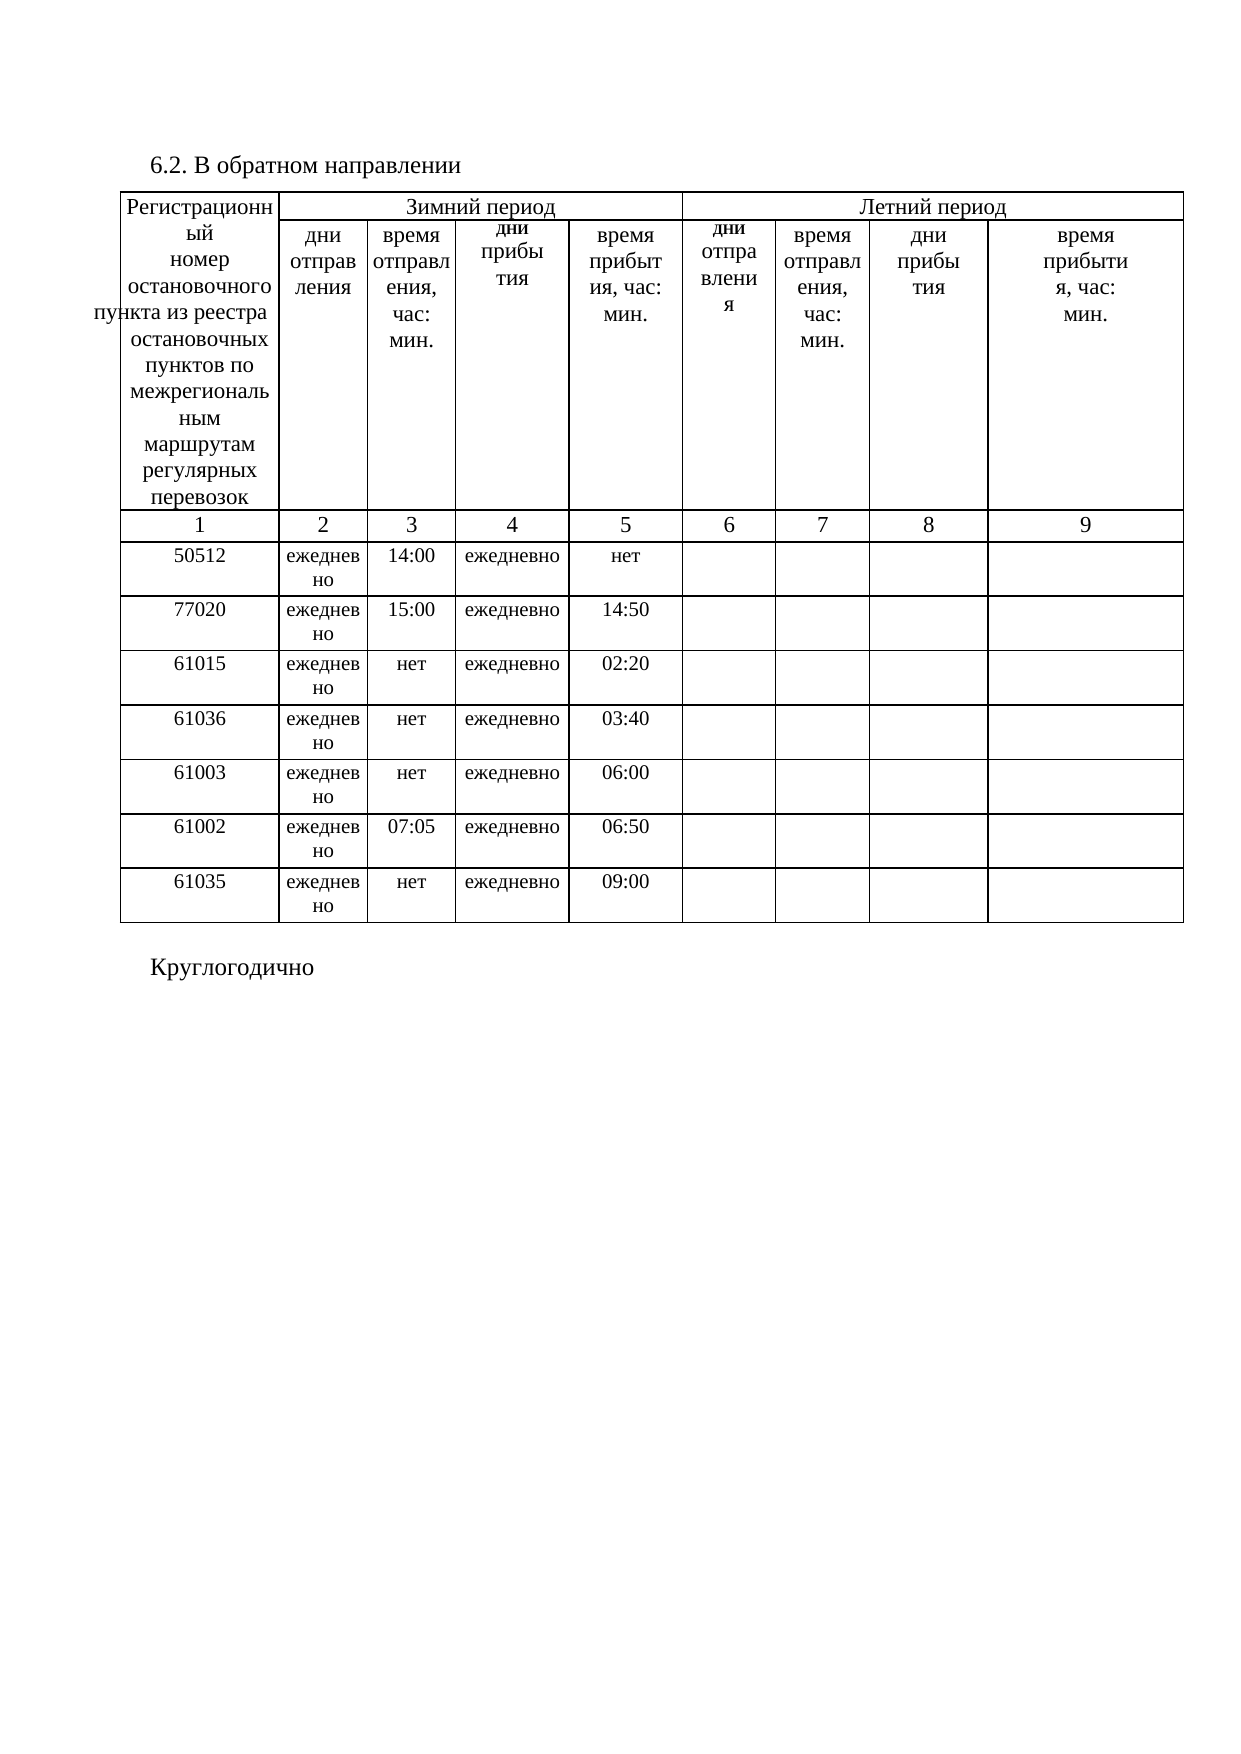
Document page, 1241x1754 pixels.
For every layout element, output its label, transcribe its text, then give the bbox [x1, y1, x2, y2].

table_cell ежедневно [456, 869, 568, 922]
table_cell [870, 597, 987, 650]
table_cell 8 [870, 511, 987, 541]
table_cell [776, 597, 869, 650]
table_cell ежедневно [280, 597, 367, 650]
table_cell ДНИ отпра влени я [683, 221, 775, 509]
table_cell ежедневно [456, 597, 568, 650]
table_cell время прибыт ия, час: мин. [570, 221, 682, 509]
table_cell 9 [989, 511, 1183, 541]
table_cell 02:20 [570, 651, 682, 704]
table_cell время отправл ения, час: мин. [368, 221, 455, 509]
table_cell [989, 760, 1183, 813]
table_cell [776, 706, 869, 758]
table_cell 14:50 [570, 597, 682, 650]
table_cell [683, 651, 775, 704]
table_cell ежедневно [280, 543, 367, 595]
table_cell [776, 760, 869, 813]
table_cell 3 [368, 511, 455, 541]
table_cell дни отправ ления [280, 221, 367, 509]
table_cell 03:40 [570, 706, 682, 758]
table_cell 06:50 [570, 815, 682, 867]
text 6.2. В обратном направлении [150, 150, 1090, 179]
table_cell [776, 543, 869, 595]
table_cell [776, 815, 869, 867]
table_cell [683, 597, 775, 650]
table_cell 50512 [121, 543, 278, 595]
table_cell [989, 815, 1183, 867]
table_cell 61035 [121, 869, 278, 922]
table_cell [870, 651, 987, 704]
table_cell 6 [683, 511, 775, 541]
table_cell ежедневно [280, 760, 367, 813]
table_cell нет [368, 760, 455, 813]
table_cell [870, 815, 987, 867]
table_cell ежедневно [456, 543, 568, 595]
table_cell 7 [776, 511, 869, 541]
table_cell ежедневно [456, 760, 568, 813]
table_cell [776, 869, 869, 922]
table_cell [776, 651, 869, 704]
table_cell время прибыти я, час: мин. [989, 221, 1183, 509]
table_cell 5 [570, 511, 682, 541]
table_cell ежедневно [280, 651, 367, 704]
text Круглогодично [150, 952, 1090, 981]
table_cell 06:00 [570, 760, 682, 813]
table_cell 77020 [121, 597, 278, 650]
table_cell [683, 543, 775, 595]
table_cell нет [368, 706, 455, 758]
table_cell нет [368, 869, 455, 922]
table_cell 61015 [121, 651, 278, 704]
table_cell [683, 869, 775, 922]
table_cell [683, 760, 775, 813]
table_cell [683, 815, 775, 867]
table_cell 15:00 [368, 597, 455, 650]
table_cell [989, 706, 1183, 758]
table_cell [870, 543, 987, 595]
table_cell [989, 597, 1183, 650]
table_cell [683, 706, 775, 758]
table_cell нет [570, 543, 682, 595]
table_cell [989, 543, 1183, 595]
table_cell ежедневно [280, 706, 367, 758]
table_cell 4 [456, 511, 568, 541]
table_cell ежедневно [280, 815, 367, 867]
table_cell [870, 869, 987, 922]
table_cell ежедневно [456, 706, 568, 758]
table_cell [989, 651, 1183, 704]
table_cell ежедневно [456, 651, 568, 704]
table_cell [870, 706, 987, 758]
table_cell ДНИ прибы тия [456, 221, 568, 509]
table_header Регистрационный номер остановочного пункта из реестра остановочных пунктов по межрегиональным маршрутам регулярных перевозок [121, 193, 278, 509]
table_cell 61002 [121, 815, 278, 867]
table_cell ежедневно [456, 815, 568, 867]
table_cell 09:00 [570, 869, 682, 922]
table_cell 14:00 [368, 543, 455, 595]
table_cell [870, 760, 987, 813]
table_cell нет [368, 651, 455, 704]
table_cell 61036 [121, 706, 278, 758]
table_cell 2 [280, 511, 367, 541]
table_cell 07:05 [368, 815, 455, 867]
table_cell 61003 [121, 760, 278, 813]
table_header Летний период [683, 193, 1183, 219]
table_cell дни прибы тия [870, 221, 987, 509]
table_cell ежедневно [280, 869, 367, 922]
table_cell время отправл ения, час: мин. [776, 221, 869, 509]
table_header Зимний период [280, 193, 682, 219]
table_cell [989, 869, 1183, 922]
table_cell 1 [121, 511, 278, 541]
